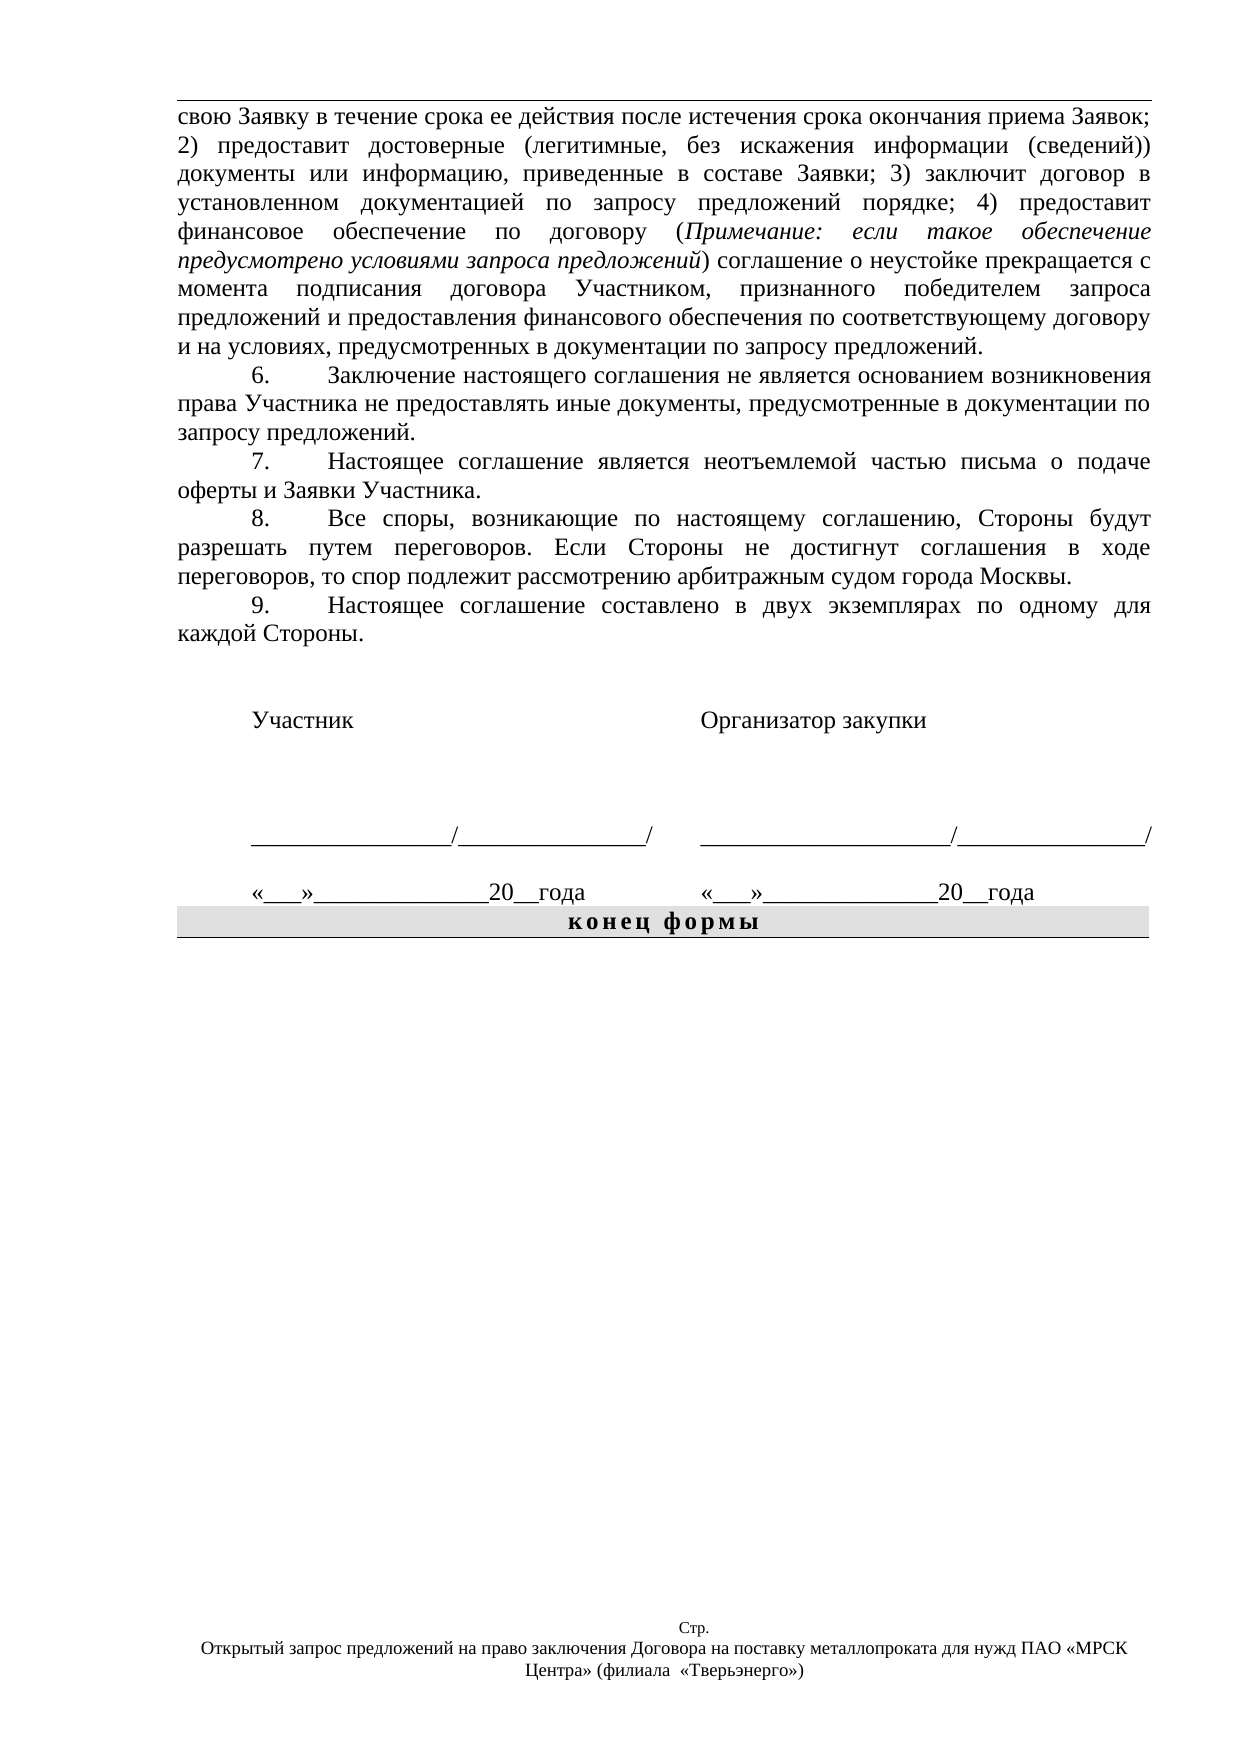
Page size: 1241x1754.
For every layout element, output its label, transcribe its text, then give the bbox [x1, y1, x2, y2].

list Все споры, возникающие по настоящему соглашению, Стороны будут разрешать путем переговоров. Если Стороны не достигнут соглашения в ходе переговоров, то спор подлежит рассмотрению арбитражным судом города Москвы. [177, 503, 1152, 590]
table_cell ____________________/_______________/ «___»______________20__года [689, 734, 1163, 906]
list Настоящее соглашение составлено в двух экземплярах по одному для каждой Стороны. [177, 590, 1152, 647]
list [177, 101, 1152, 360]
table_cell ________________/_______________/ «___»______________20__года [240, 734, 689, 906]
text конец формы [177, 906, 1149, 937]
table_header Участник [240, 705, 689, 733]
table_header Организатор закупки [689, 705, 1163, 733]
list Настоящее соглашение является неотъемлемой частью письма о подаче оферты и Заявки Участника. [177, 446, 1152, 503]
list Заключение настоящего соглашения не является основанием возникновения права Участника не предоставлять иные документы, предусмотренные в документации по запросу предложений. [177, 360, 1152, 446]
